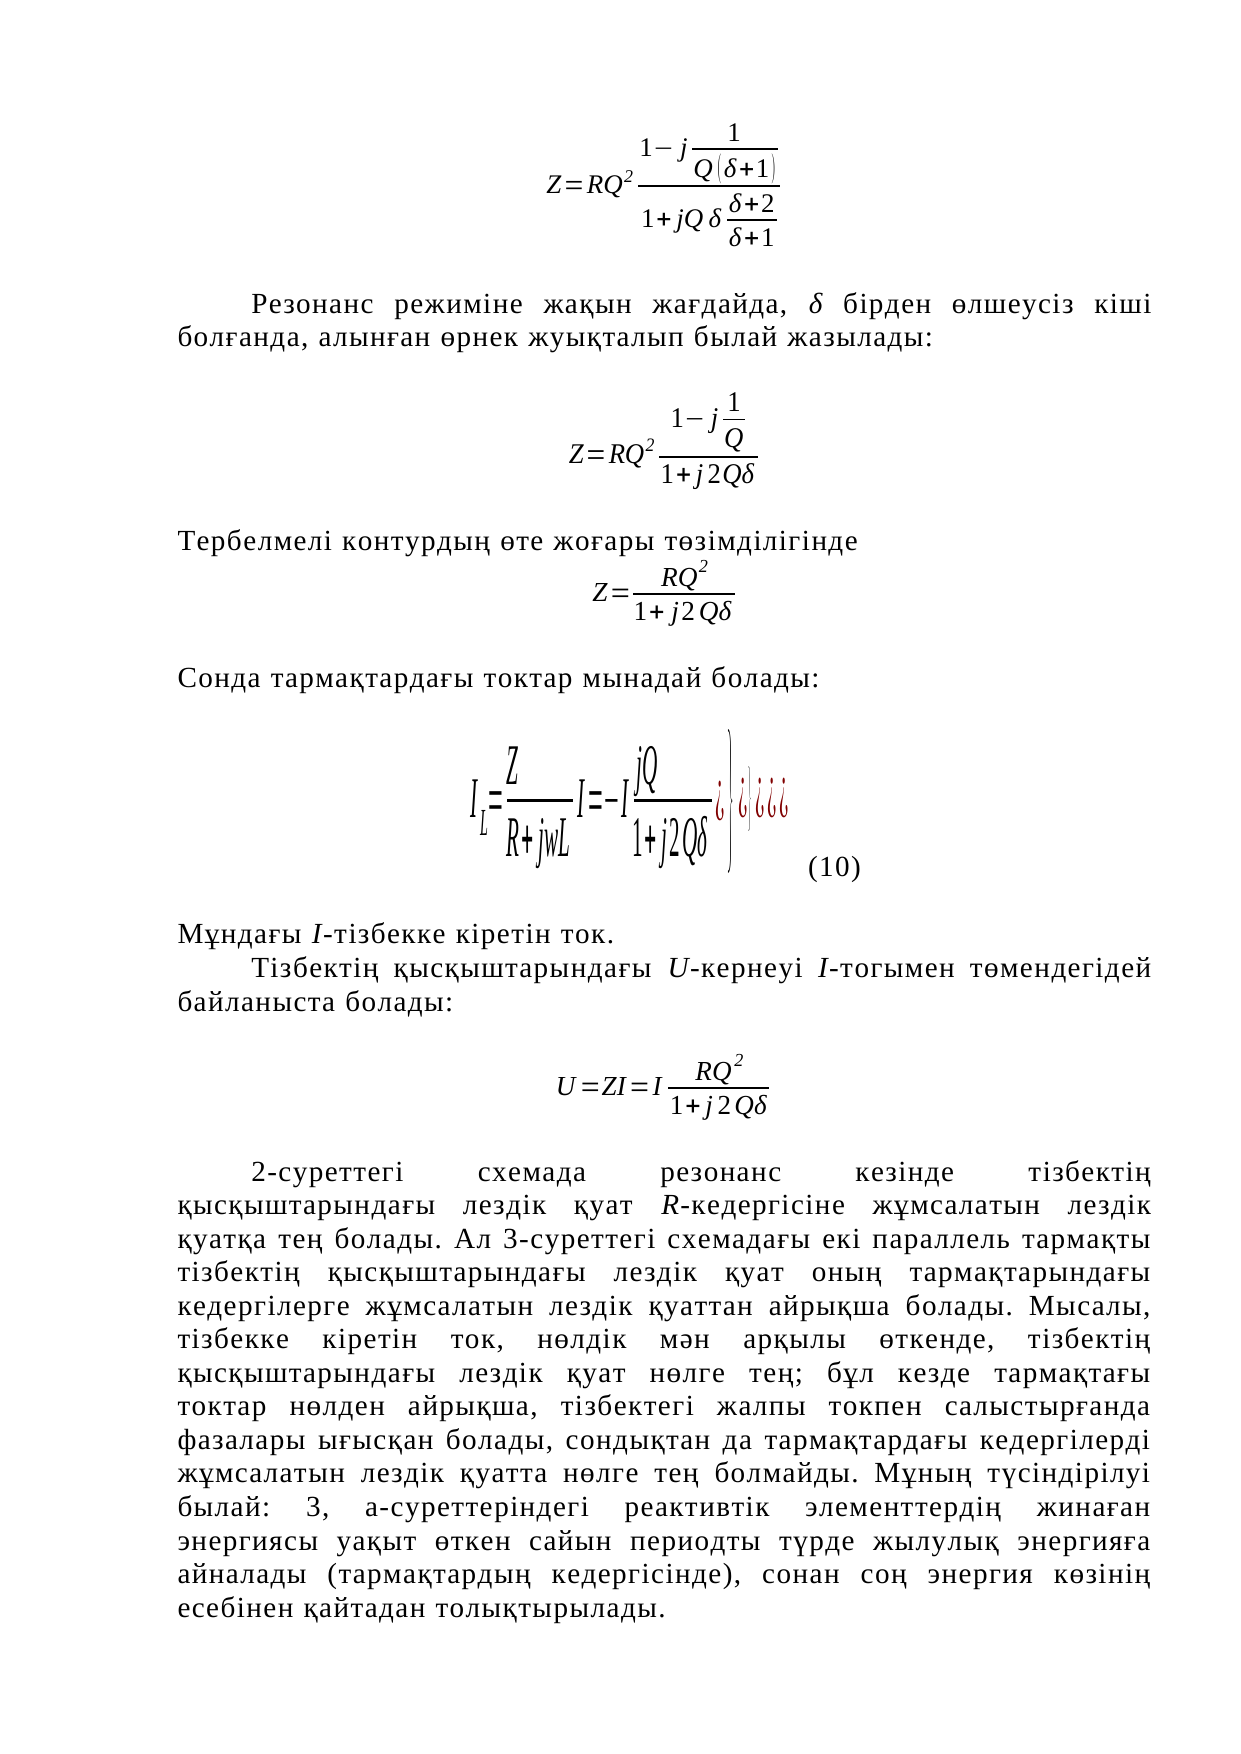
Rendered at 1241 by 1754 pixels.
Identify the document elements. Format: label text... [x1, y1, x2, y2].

text Резонанс режиміне жақын жағдайда, δ бірден өлшеусіз кіші болғанда, алынған өрнек жуықталып былай жазылады: [177, 286, 1152, 353]
text Сонда тармақтардағы токтар мынадай болады: [177, 660, 1152, 693]
text Мұндағы I-тізбекке кіретін ток. [177, 917, 1152, 950]
text Тізбектің қысқыштарындағы U-кернеуі I-тогымен төмендегідей байланыста болады: [177, 950, 1152, 1017]
text 2-суреттегі схемада резонанс кезінде тізбектің қысқыштарындағы лездік қуат R-кедергісіне жұмсалатын лездік қуатқа тең болады. Ал 3-суреттегі схемадағы екі параллель тармақты тізбектің қысқыштарындағы лездік қуат оның тармақтарындағы кедергілерге жұмсалатын лездік қуаттан айрықша болады. Мысалы, тізбекке кіретін ток, нөлдік мән арқылы өткенде, тізбектің қысқыштарындағы лездік қуат нөлге тең; бұл кезде тармақтағы токтар нөлден айрықша, тізбектегі жалпы токпен салыстырғанда фазалары ығысқан болады, сондықтан да тармақтардағы кедергілерді жұмсалатын лездік қуатта нөлге тең болмайды. Мұның түсіндірілуі былай: 3, а-суреттеріндегі реактивтік элементтердің жинаған энергиясы уақыт өткен сайын периодты түрде жылулық энергияға айналады (тармақтардың кедергісінде), сонан соң энергия көзінің есебінен қайтадан толықтырылады. [177, 1154, 1152, 1623]
text (10) [177, 727, 1152, 883]
text Тербелмелі контурдың өте жоғары төзімділігінде [177, 523, 1152, 557]
